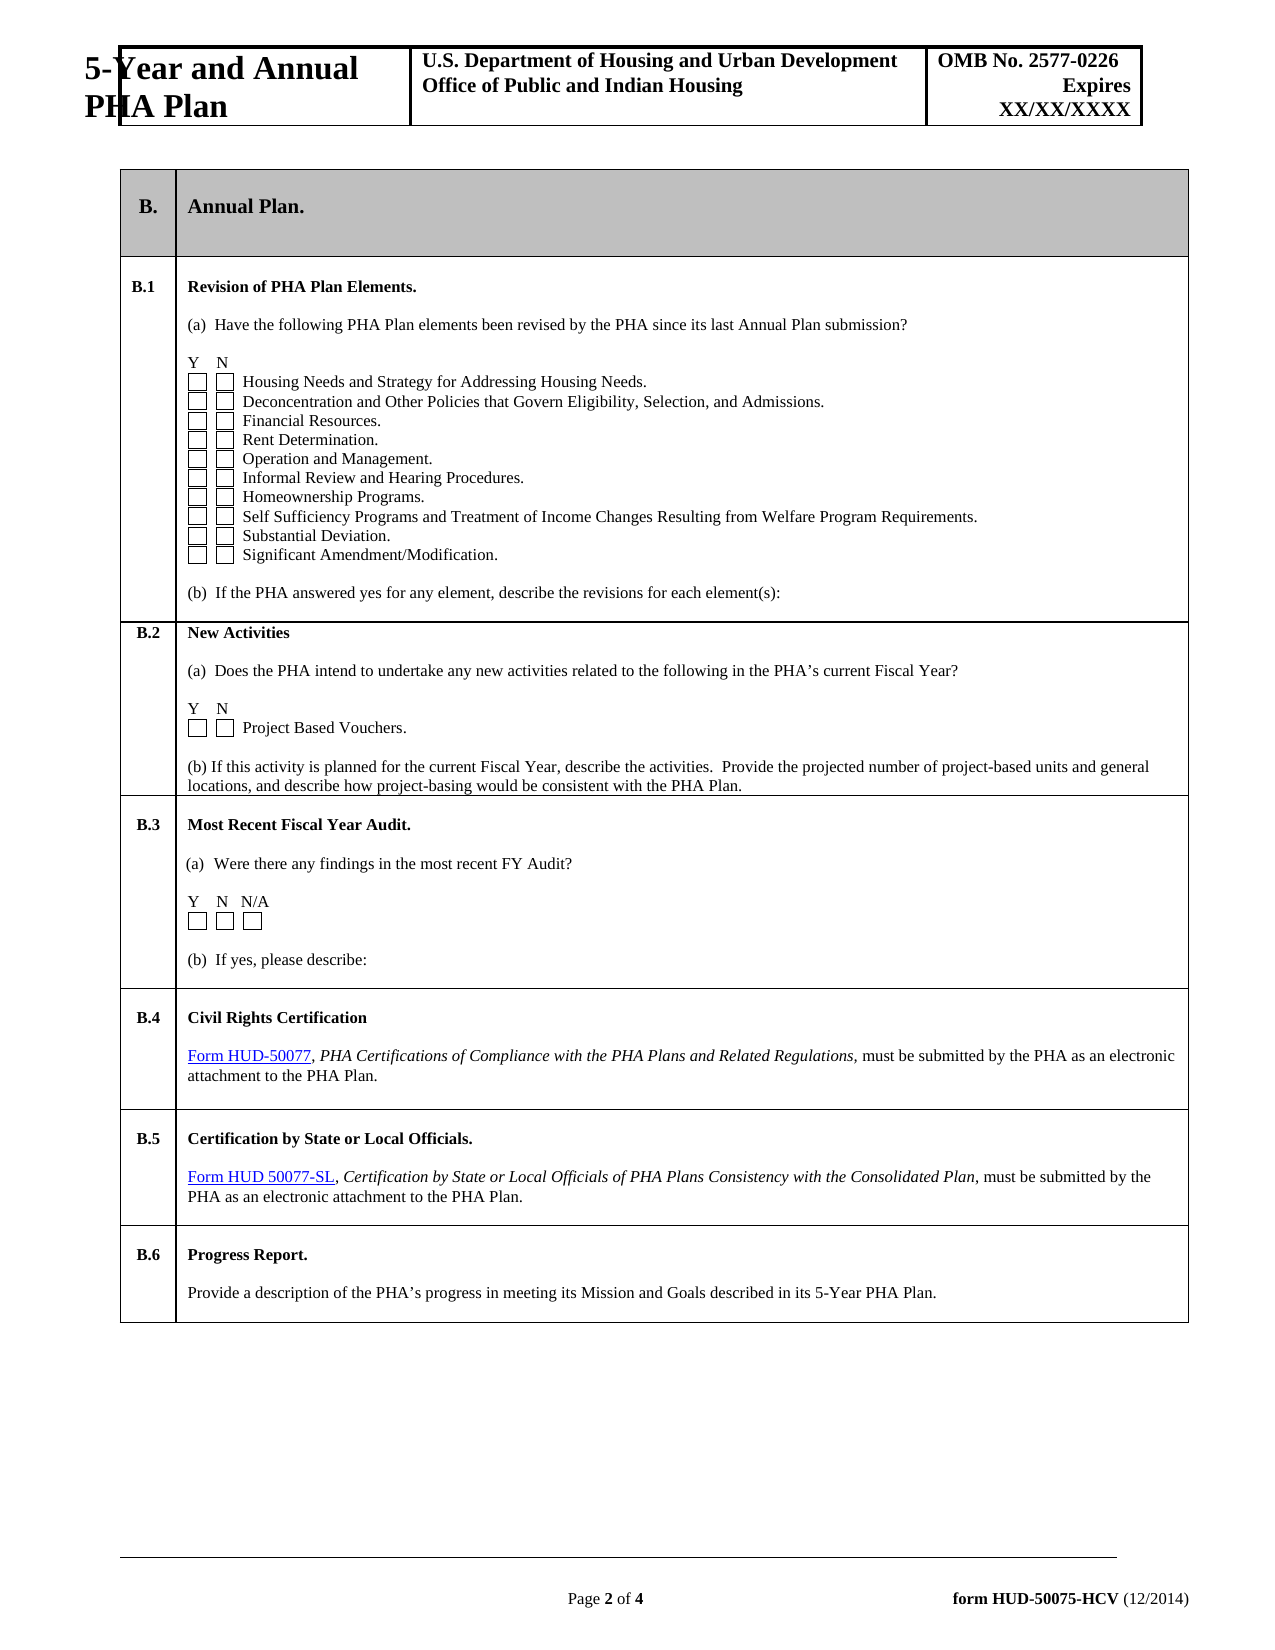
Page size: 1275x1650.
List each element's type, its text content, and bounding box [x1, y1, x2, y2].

table_cell Progress Report. Provide a description of the PHA’s progress in meeting its Mission and Goals described in its 5-Year PHA Plan. [177, 1226, 1188, 1322]
table_cell B.5 [121, 1110, 175, 1225]
table_cell Annual Plan. [177, 170, 1188, 256]
table_cell New Activities (a) Does the PHA intend to undertake any new activities related to the following in the PHA’s current Fiscal Year? Y N Project Based Vouchers. (b) If this activity is planned for the current Fiscal Year, describe the activities. Provide the projected number of project-based units and general locations, and describe how project-basing would be consistent with the PHA Plan. [177, 623, 1188, 795]
table_cell B. [121, 170, 175, 256]
table_cell B.1 [121, 257, 175, 621]
table_cell B.6 [121, 1226, 175, 1322]
table_cell Certification by State or Local Officials. Form HUD 50077-SL, Certification by State or Local Officials of PHA Plans Consistency with the Consolidated Plan, must be submitted by the PHA as an electronic attachment to the PHA Plan. [177, 1110, 1188, 1225]
table_cell B.3 [121, 796, 175, 988]
table_cell Most Recent Fiscal Year Audit. Were there any findings in the most recent FY Audit? Y N N/A (b) If yes, please describe: [177, 796, 1188, 988]
table_cell Civil Rights Certification Form HUD-50077, PHA Certifications of Compliance with the PHA Plans and Related Regulations, must be submitted by the PHA as an electronic attachment to the PHA Plan. [177, 989, 1188, 1109]
table_cell B.2 [121, 623, 175, 795]
table_cell Revision of PHA Plan Elements. (a) Have the following PHA Plan elements been revised by the PHA since its last Annual Plan submission? Y N Housing Needs and Strategy for Addressing Housing Needs. Deconcentration and Other Policies that Govern Eligibility, Selection, and Admissions. Financial Resources. Rent Determination. Operation and Management. Informal Review and Hearing Procedures. Homeownership Programs. Self Sufficiency Programs and Treatment of Income Changes Resulting from Welfare Program Requirements. Substantial Deviation. Significant Amendment/Modification. (b) If the PHA answered yes for any element, describe the revisions for each element(s): [177, 257, 1188, 621]
table_cell B.4 [121, 989, 175, 1109]
